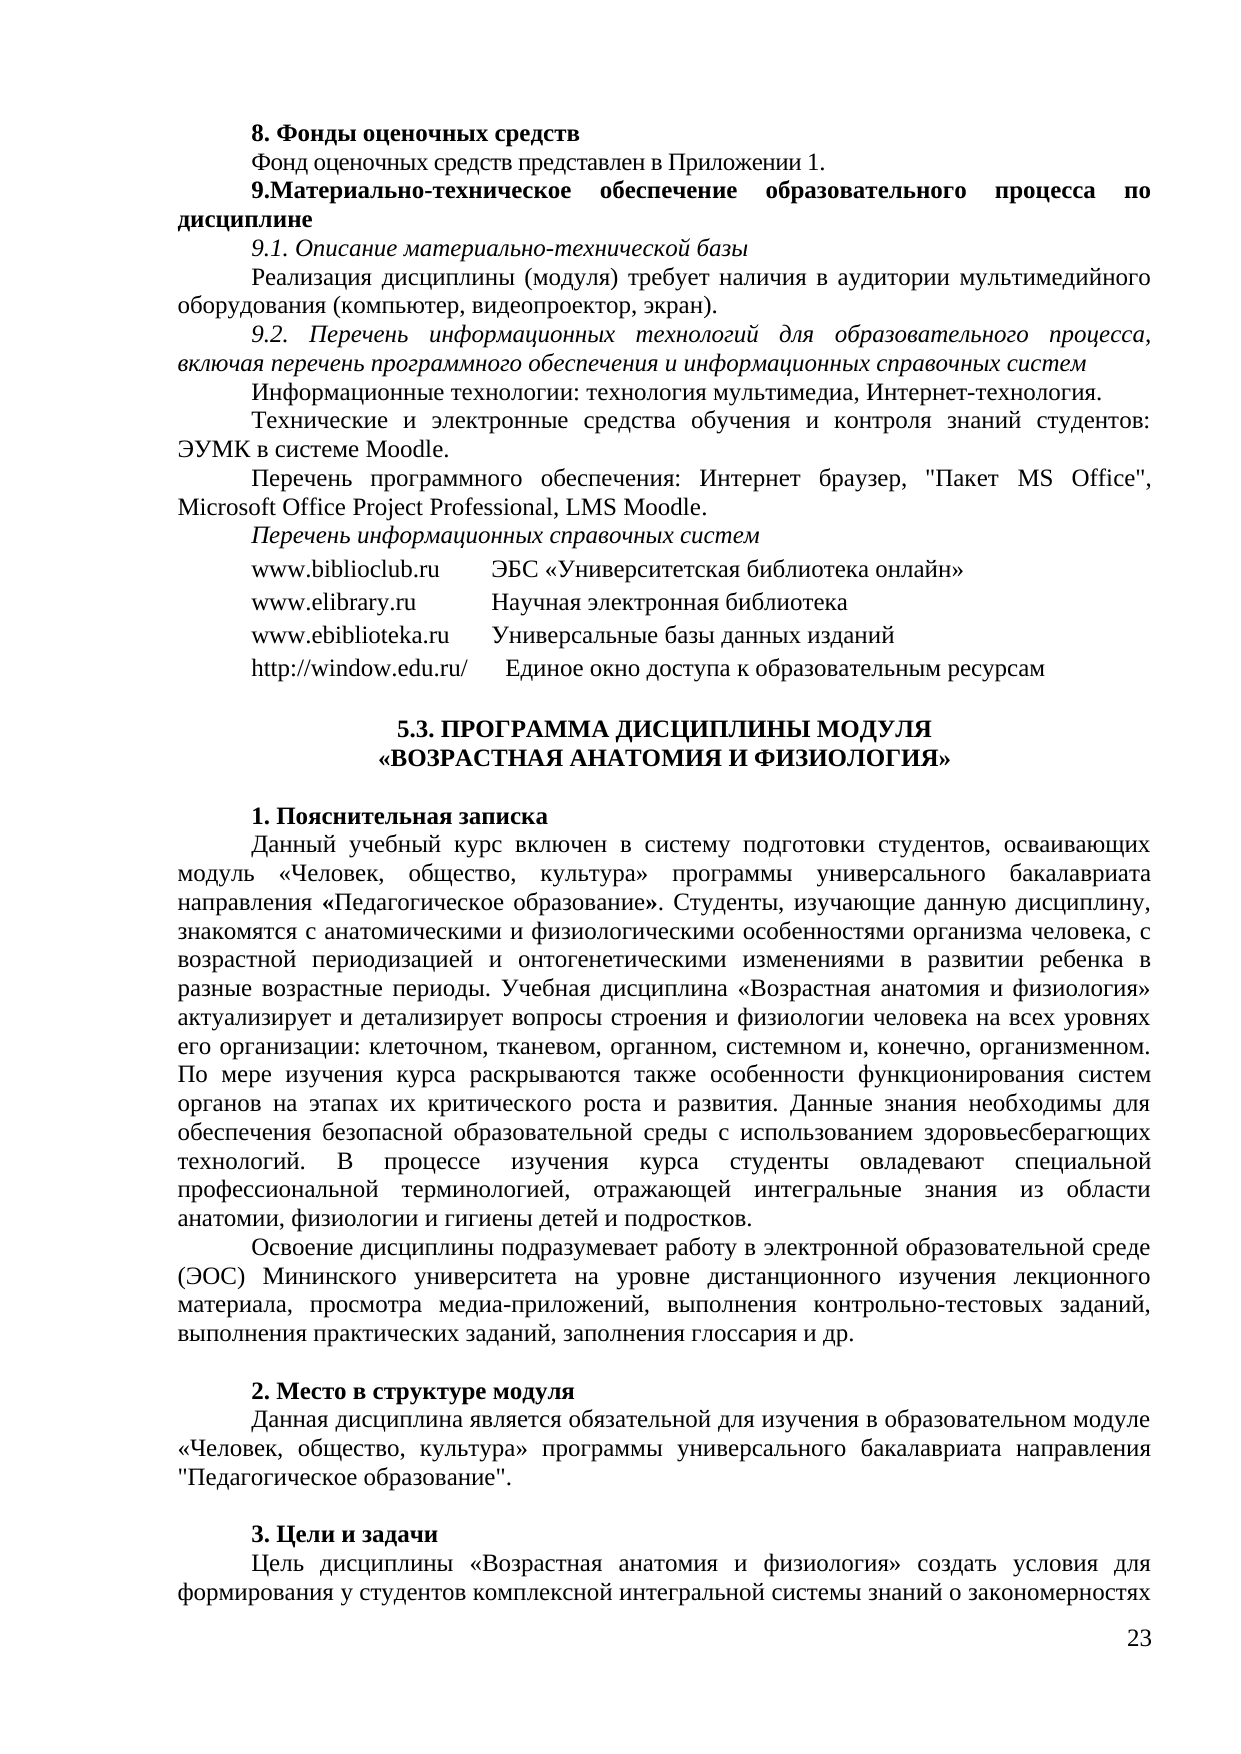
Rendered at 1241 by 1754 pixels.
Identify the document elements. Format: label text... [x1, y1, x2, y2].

text Освоение дисциплины подразумевает работу в электронной образовательной среде (ЭОС) Мининского университета на уровне дистанционного изучения лекционного материала, просмотра медиа-приложений, выполнения контрольно-тестовых заданий, выполнения практических заданий, заполнения глоссария и др. [177, 1232, 1152, 1347]
text Информационные технологии: технология мультимедиа, Интернет-технология. [177, 377, 1152, 406]
text 8. Фонды оценочных средств [177, 118, 1152, 147]
text http://window.edu.ru/ Единое окно доступа к образовательным ресурсам [177, 653, 1152, 681]
text 9.Материально-техническое обеспечение образовательного процесса по дисциплине [177, 176, 1152, 233]
text Перечень информационных справочных систем [177, 521, 1152, 549]
text 3. Цели и задачи [177, 1519, 1152, 1548]
text 2. Место в структуре модуля [177, 1376, 1152, 1404]
text Фонд оценочных средств представлен в Приложении 1. [177, 147, 1152, 176]
text «ВОЗРАСТНАЯ АНАТОМИЯ И ФИЗИОЛОГИЯ» [177, 743, 1152, 772]
text Перечень программного обеспечения: Интернет браузер, "Пакет MS Office", Microsoft Office Project Professional, LMS Moodle. [177, 463, 1152, 521]
text 1. Пояснительная записка [177, 801, 1152, 829]
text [177, 1548, 1152, 1606]
text Реализация дисциплины (модуля) требует наличия в аудитории мультимедийного оборудования (компьютер, видеопроектор, экран). [177, 262, 1152, 319]
text www.biblioclub.ru ЭБС «Университетская библиотека онлайн» [177, 554, 1152, 582]
text 5.3. ПРОГРАММА ДИСЦИПЛИНЫ МОДУЛЯ [177, 714, 1152, 743]
text 9.2. Перечень информационных технологий для образовательного процесса, включая перечень программного обеспечения и информационных справочных систем [177, 319, 1152, 377]
text Данная дисциплина является обязательной для изучения в образовательном модуле «Человек, общество, культура» программы универсального бакалавриата направления "Педагогическое образование". [177, 1404, 1152, 1491]
text Данный учебный курс включен в систему подготовки студентов, осваивающих модуль «Человек, общество, культура» программы универсального бакалавриата направления «Педагогическое образование». Студенты, изучающие данную дисциплину, знакомятся с анатомическими и физиологическими особенностями организма человека, с возрастной периодизацией и онтогенетическими изменениями в развитии ребенка в разные возрастные периоды. Учебная дисциплина «Возрастная анатомия и физиология» актуализирует и детализирует вопросы строения и физиологии человека на всех уровнях его организации: клеточном, тканевом, органном, системном и, конечно, организменном. По мере изучения курса раскрываются также особенности функционирования систем органов на этапах их критического роста и развития. Данные знания необходимы для обеспечения безопасной образовательной среды с использованием здоровьесберагющих технологий. В процессе изучения курса студенты овладевают специальной профессиональной терминологией, отражающей интегральные знания из области анатомии, физиологии и гигиены детей и подростков. [177, 829, 1152, 1232]
text www.ebiblioteka.ru Универсальные базы данных изданий [177, 620, 1152, 648]
text www.elibrary.ru Научная электронная библиотека [177, 587, 1152, 615]
text 9.1. Описание материально-технической базы [177, 233, 1152, 262]
text Технические и электронные средства обучения и контроля знаний студентов: ЭУМК в системе Moodle. [177, 406, 1152, 463]
